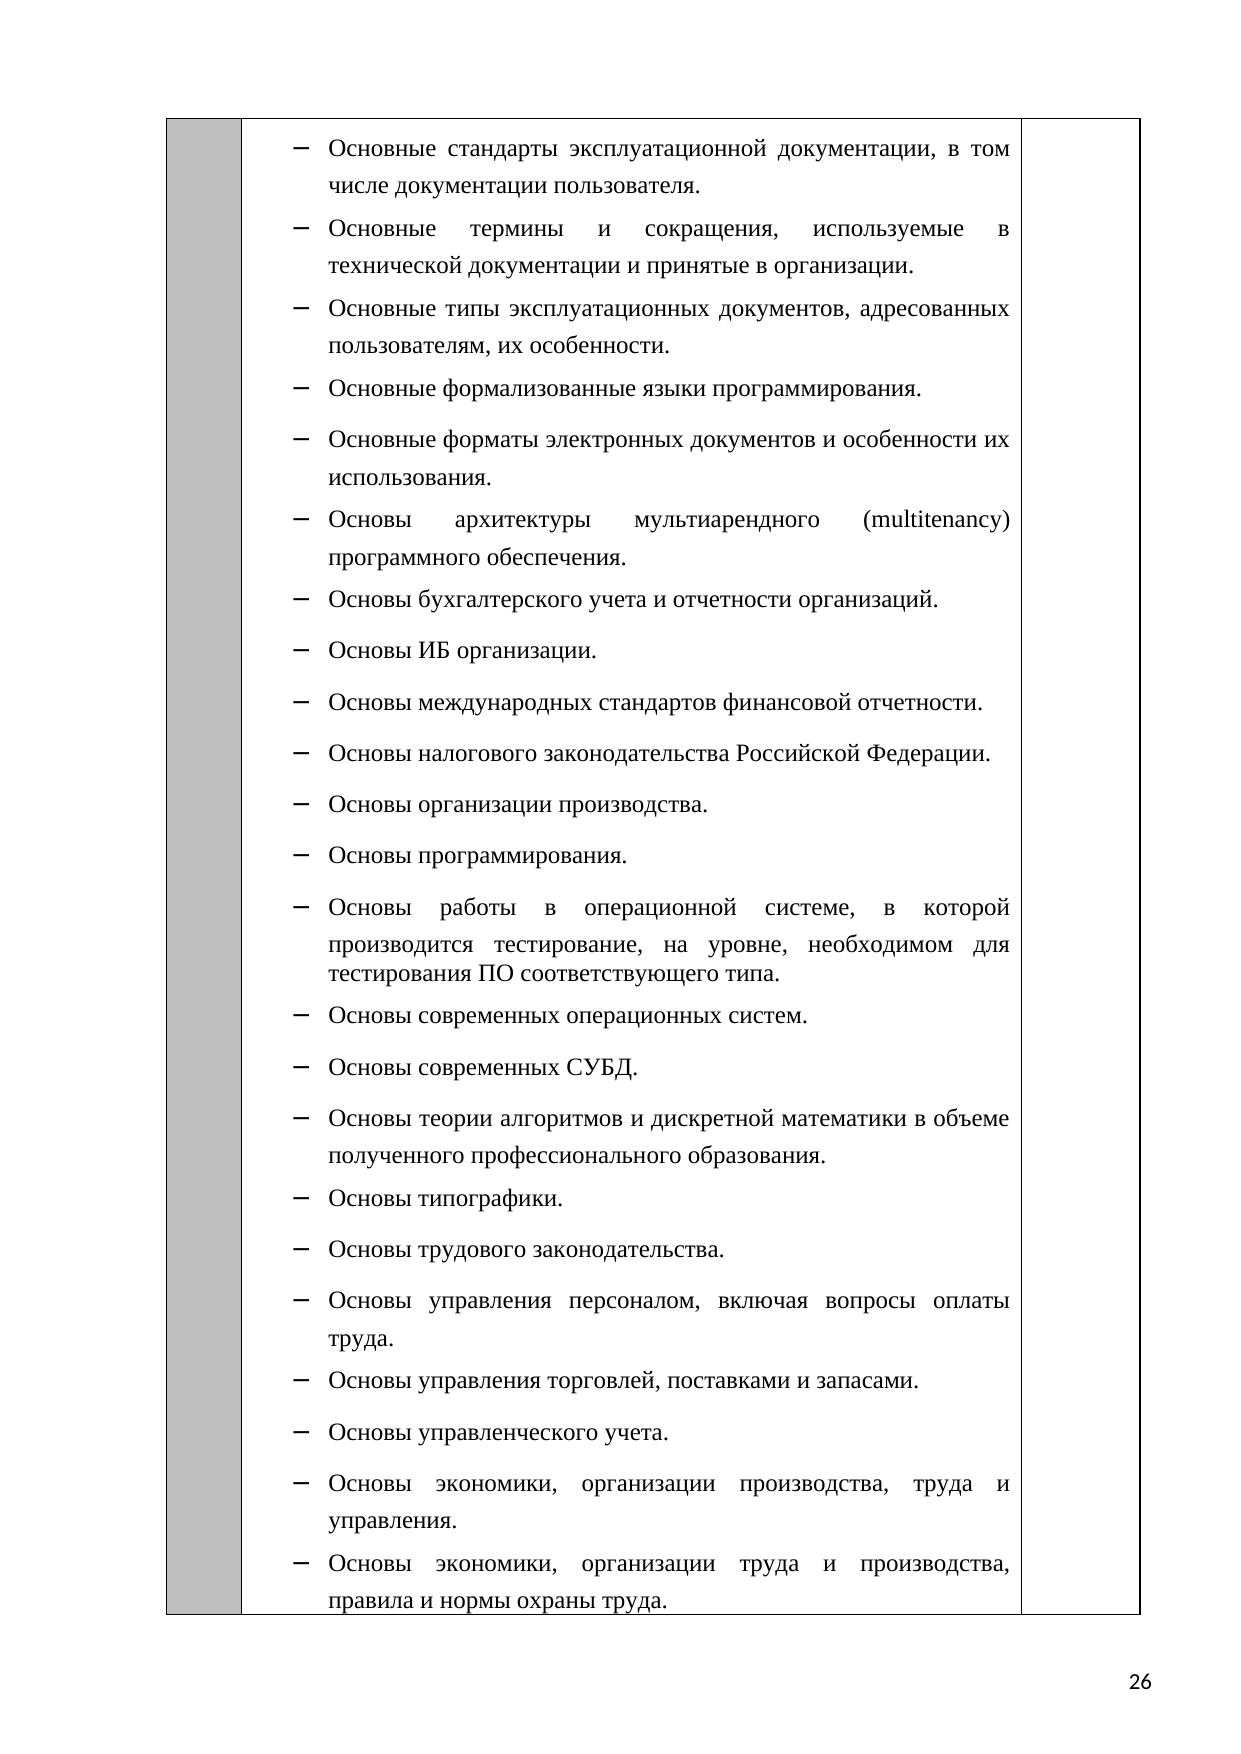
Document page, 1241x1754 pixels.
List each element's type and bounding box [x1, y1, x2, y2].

table_cell [1022, 119, 1139, 1614]
table_cell [242, 119, 1021, 1614]
